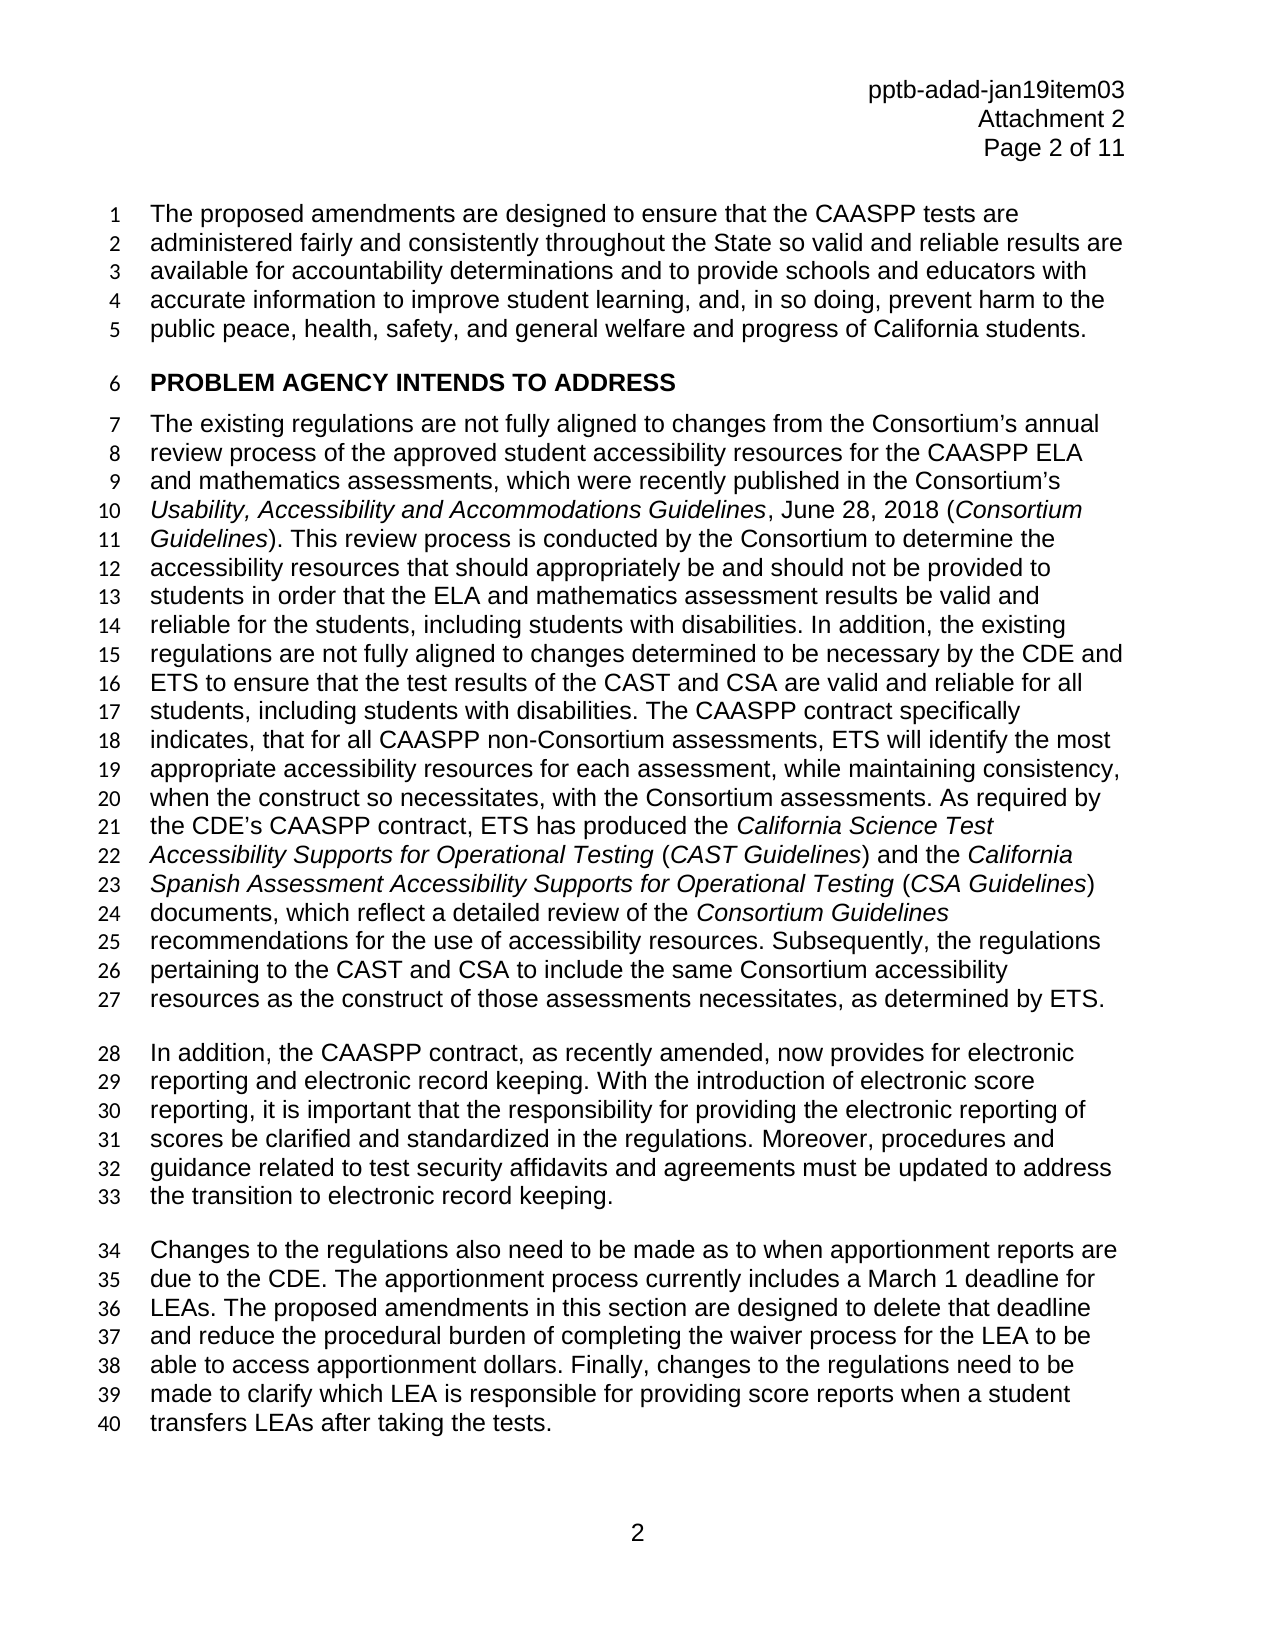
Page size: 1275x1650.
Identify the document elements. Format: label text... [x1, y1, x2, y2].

subtitle PROBLEM AGENCY INTENDS TO ADDRESS [150, 367, 1125, 396]
text The proposed amendments are designed to ensure that the CAASPP tests are administered fairly and consistently throughout the State so valid and reliable results are available for accountability determinations and to provide schools and educators with accurate information to improve student learning, and, in so doing, prevent harm to the public peace, health, safety, and general welfare and progress of California students. [150, 199, 1125, 342]
text In addition, the CAASPP contract, as recently amended, now provides for electronic reporting and electronic record keeping. With the introduction of electronic score reporting, it is important that the responsibility for providing the electronic reporting of scores be clarified and standardized in the regulations. Moreover, procedures and guidance related to test security affidavits and agreements must be updated to address the transition to electronic record keeping. [150, 1037, 1125, 1210]
text Changes to the regulations also need to be made as to when apportionment reports are due to the CDE. The apportionment process currently includes a March 1 deadline for LEAs. The proposed amendments in this section are designed to delete that deadline and reduce the procedural burden of completing the waiver process for the LEA to be able to access apportionment dollars. Finally, changes to the regulations need to be made to clarify which LEA is responsible for providing score reports when a student transfers LEAs after taking the tests. [150, 1235, 1125, 1436]
text The existing regulations are not fully aligned to changes from the Consortium’s annual review process of the approved student accessibility resources for the CAASPP ELA and mathematics assessments, which were recently published in the Consortium’s Usability, Accessibility and Accommodations Guidelines, June 28, 2018 (Consortium Guidelines). This review process is conducted by the Consortium to determine the accessibility resources that should appropriately be and should not be provided to students in order that the ELA and mathematics assessment results be valid and reliable for the students, including students with disabilities. In addition, the existing regulations are not fully aligned to changes determined to be necessary by the CDE and ETS to ensure that the test results of the CAST and CSA are valid and reliable for all students, including students with disabilities. The CAASPP contract specifically indicates, that for all CAASPP non-Consortium assessments, ETS will identify the most appropriate accessibility resources for each assessment, while maintaining consistency, when the construct so necessitates, with the Consortium assessments. As required by the CDE’s CAASPP contract, ETS has produced the California Science Test Accessibility Supports for Operational Testing (CAST Guidelines) and the California Spanish Assessment Accessibility Supports for Operational Testing (CSA Guidelines) documents, which reflect a detailed review of the Consortium Guidelines recommendations for the use of accessibility resources. Subsequently, the regulations pertaining to the CAST and CSA to include the same Consortium accessibility resources as the construct of those assessments necessitates, as determined by ETS. [150, 409, 1125, 1012]
